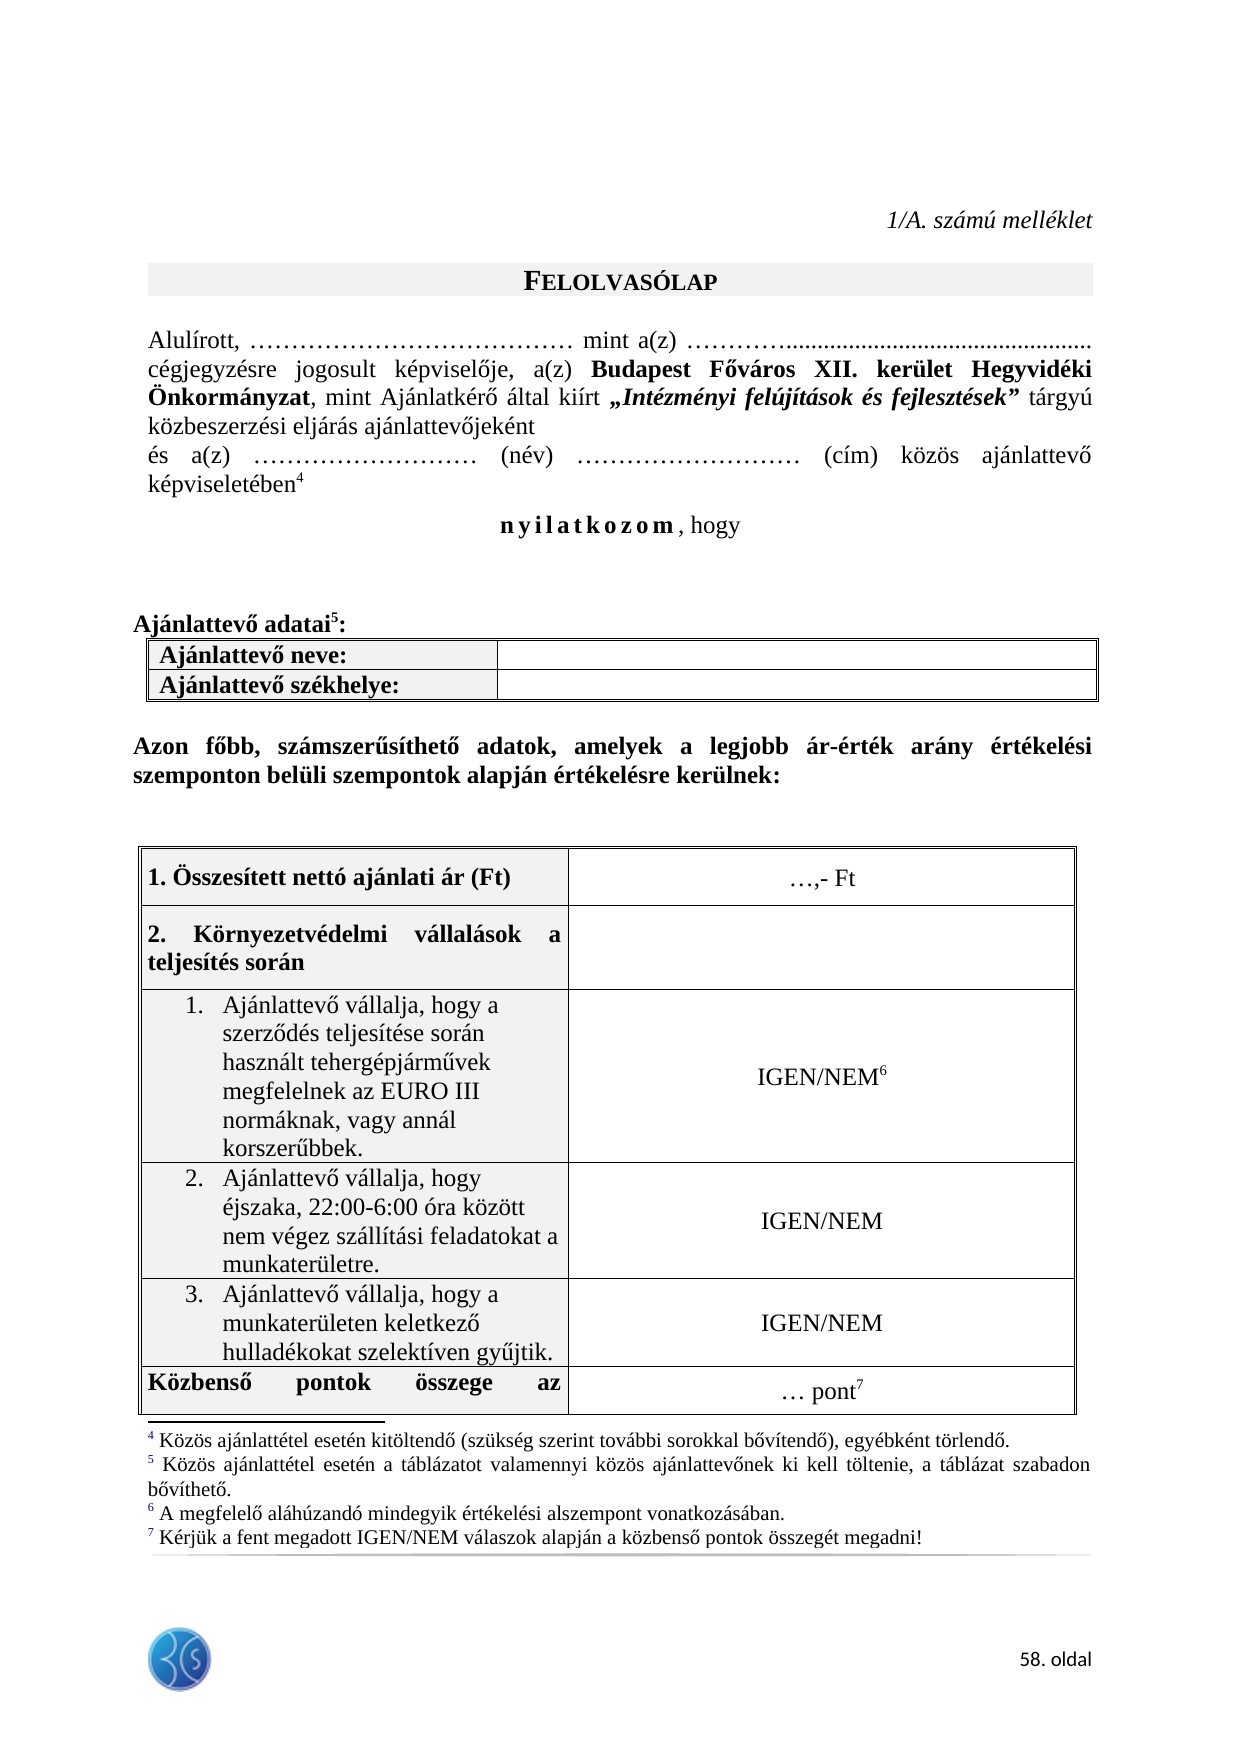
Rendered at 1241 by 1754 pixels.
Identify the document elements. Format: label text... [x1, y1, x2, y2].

picture [147, 1627, 212, 1692]
picture [147, 1548, 1093, 1561]
table_cell 2. Környezetvédelmi vállalások a teljesítés során [142, 906, 568, 989]
table_cell … pont [569, 1367, 1074, 1414]
table_cell Ajánlattevő vállalja, hogy éjszaka, 22:00-6:00 óra között nem végez szállítási feladatokat a munkaterületre. [142, 1163, 568, 1278]
table_cell Ajánlattevő székhelye: [149, 670, 497, 699]
text Ajánlattevő adatai: [133, 609, 1092, 637]
table_cell IGEN/NEM [569, 990, 1074, 1162]
table_header Ajánlattevő neve: [149, 641, 497, 669]
text Azon főbb, számszerűsíthető adatok, amelyek a legjobb ár-érték arány értékelési szemponton belüli szempontok alapján értékelésre kerülnek: [133, 731, 1092, 788]
table_cell IGEN/NEM [569, 1279, 1074, 1366]
table_header [498, 641, 1096, 669]
table_cell IGEN/NEM [569, 1163, 1074, 1278]
text Felolvasólap [148, 263, 1093, 296]
table_cell [569, 906, 1074, 989]
table_cell [498, 670, 1096, 699]
table_cell Ajánlattevő vállalja, hogy a szerződés teljesítése során használt tehergépjárművek megfelelnek az EURO III normáknak, vagy annál korszerűbbek. [142, 990, 568, 1162]
table_cell Ajánlattevő vállalja, hogy a munkaterületen keletkező hulladékokat szelektíven gyűjtik. [142, 1279, 568, 1366]
text 1/A. számú melléklet [148, 205, 1092, 234]
text nyilatkozom, hogy [148, 510, 1092, 539]
table_header 1. Összesített nettó ajánlati ár (Ft) [142, 849, 568, 905]
text Alulírott, ………………………………… mint a(z) …………................................................. cégjegyzésre jogosult képviselője, a(z) Budapest Főváros XII. kerület Hegyvidéki Önkormányzat, mint Ajánlatkérő által kiírt „Intézményi felújítások és fejlesztések” tárgyú közbeszerzési eljárás ajánlattevőjeként [148, 325, 1092, 440]
table_header …,- Ft [569, 849, 1074, 905]
text és a(z) ……………………… (név) ……………………… (cím) közös ajánlattevő képviseletében [148, 440, 1092, 497]
